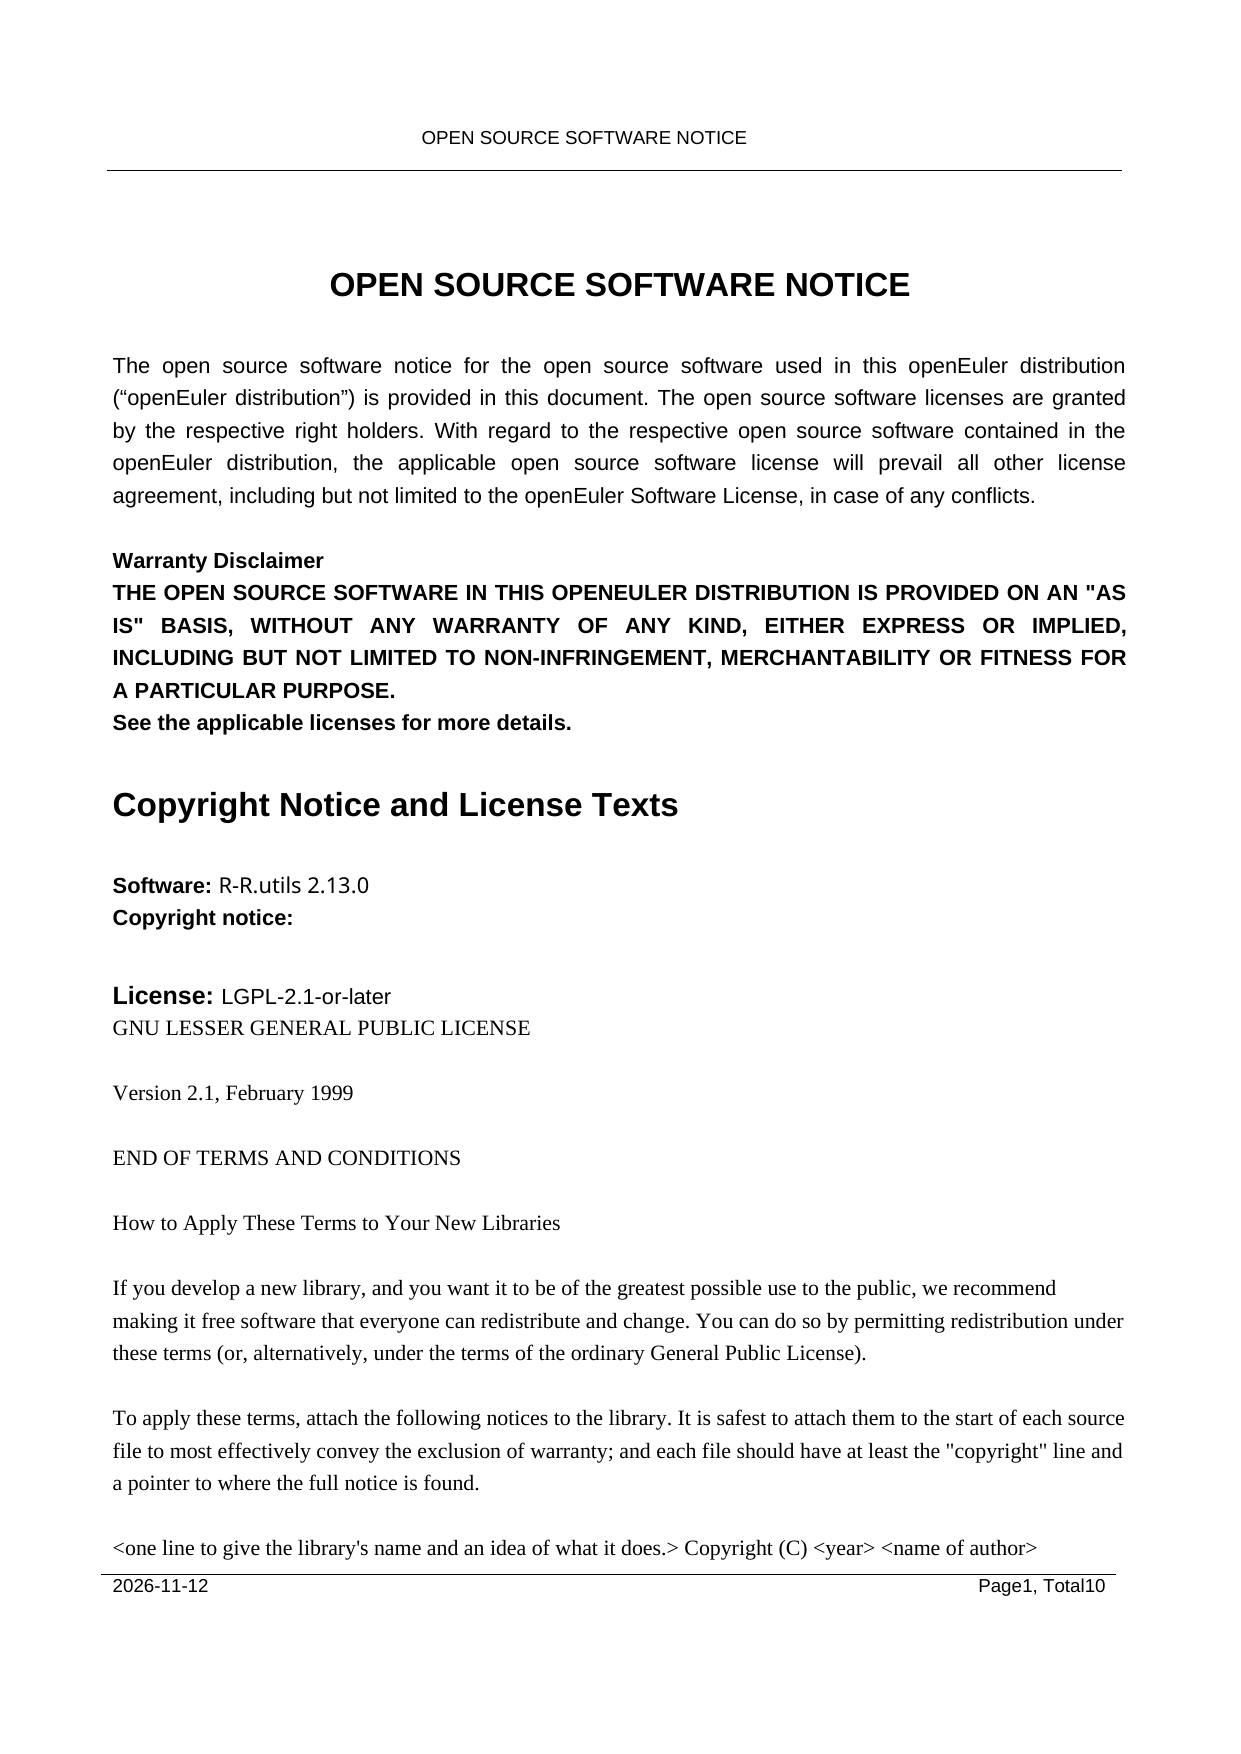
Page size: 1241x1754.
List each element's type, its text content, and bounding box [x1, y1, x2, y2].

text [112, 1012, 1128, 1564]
text OPEN SOURCE SOFTWARE NOTICE [112, 251, 1128, 316]
text Warranty Disclaimer [112, 544, 1128, 576]
text Copyright Notice and License Texts [112, 771, 1128, 836]
text Copyright notice: [112, 901, 1128, 934]
text License: LGPL-2.1-or-later [112, 979, 1128, 1012]
text THE OPEN SOURCE SOFTWARE IN THIS OPENEULER DISTRIBUTION IS PROVIDED ON AN "AS IS" BASIS, WITHOUT ANY WARRANTY OF ANY KIND, EITHER EXPRESS OR IMPLIED, INCLUDING BUT NOT LIMITED TO NON-INFRINGEMENT, MERCHANTABILITY OR FITNESS FOR A PARTICULAR PURPOSE. See the applicable licenses for more details. [112, 576, 1128, 739]
text The open source software notice for the open source software used in this openEuler distribution (“openEuler distribution”) is provided in this document. The open source software licenses are granted by the respective right holders. With regard to the respective open source software contained in the openEuler distribution, the applicable open source software license will prevail all other license agreement, including but not limited to the openEuler Software License, in case of any conflicts. [112, 349, 1128, 511]
title Software: R-R.utils 2.13.0 [112, 869, 1128, 901]
